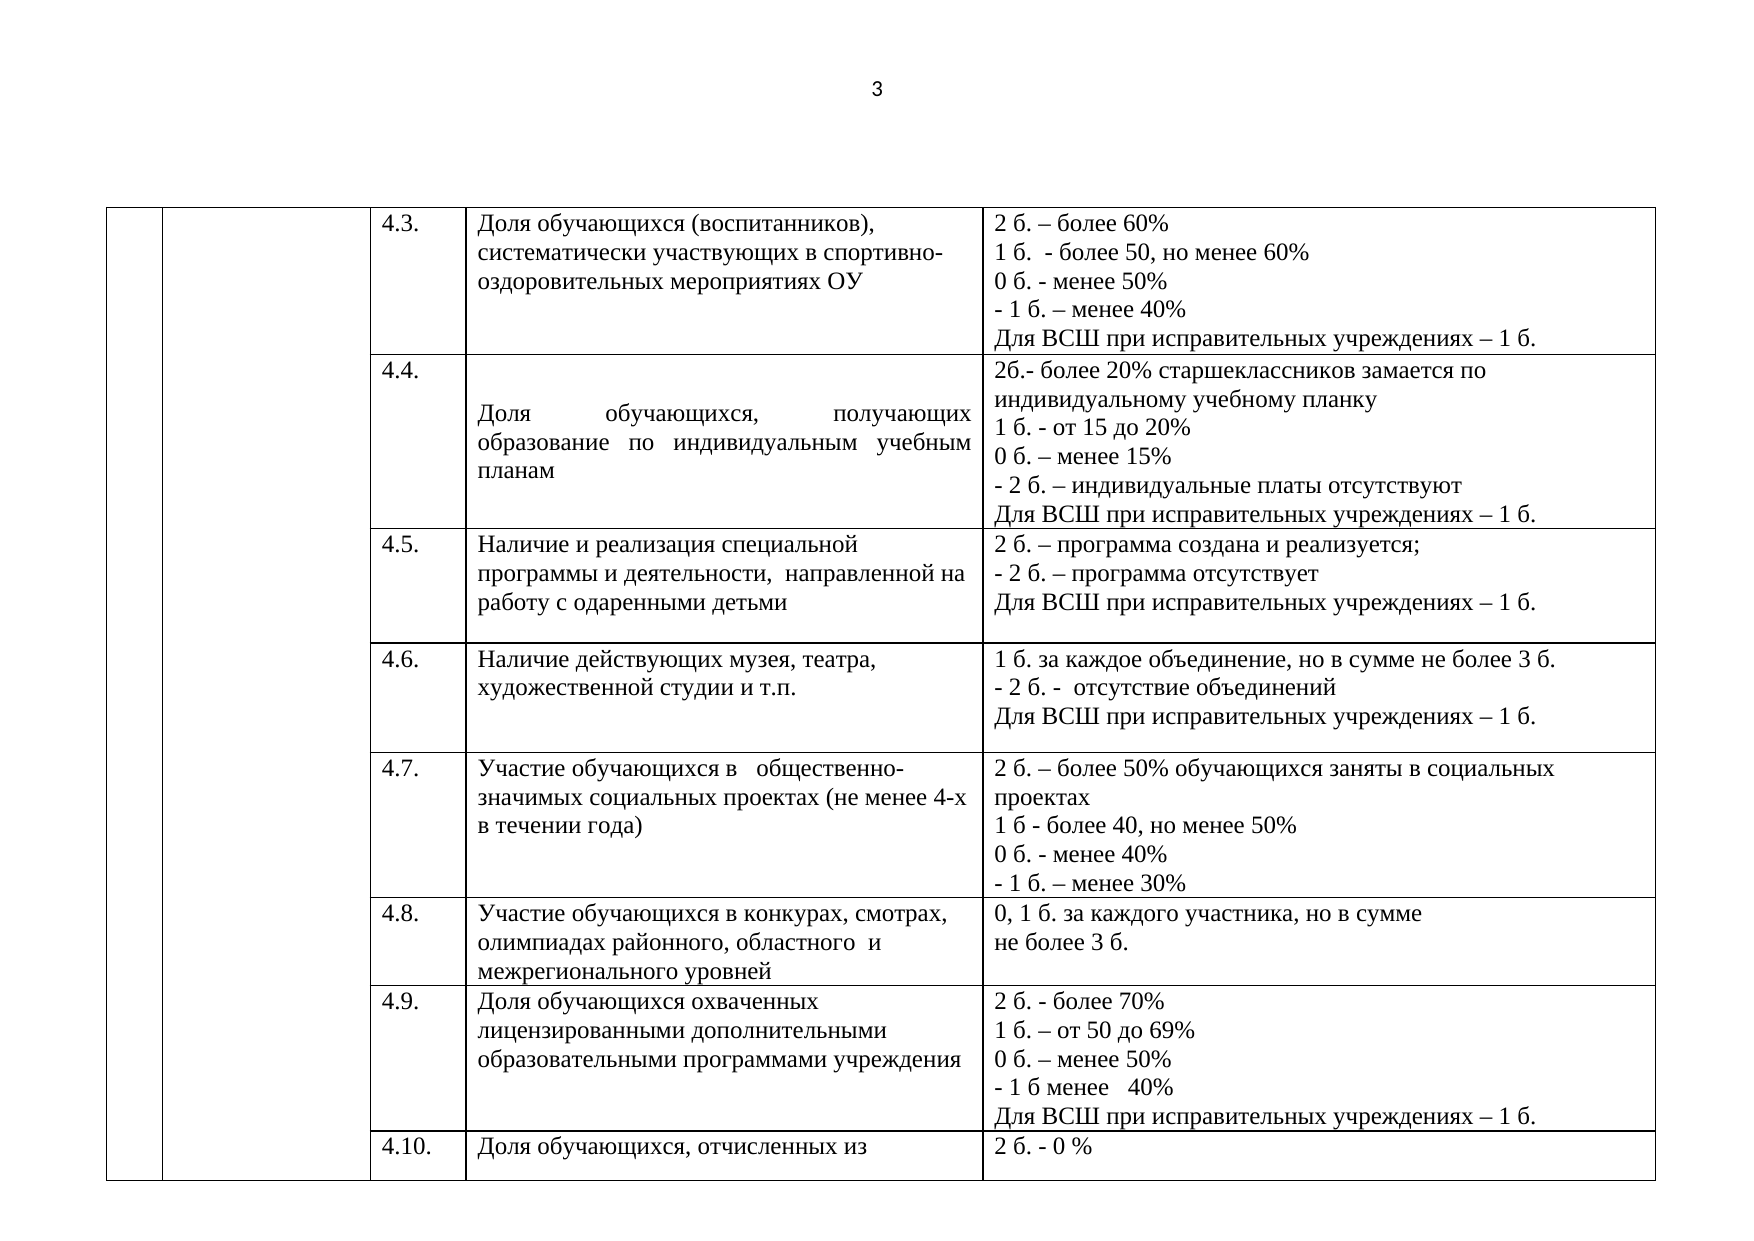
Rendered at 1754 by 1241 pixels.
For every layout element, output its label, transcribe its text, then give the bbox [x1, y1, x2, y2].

table_cell 1 б. за каждое объединение, но в сумме не более 3 б. - 2 б. - отсутствие объединений Для ВСШ при исправительных учреждениях – 1 б. [984, 644, 1655, 751]
table_cell 4.6. [371, 644, 465, 751]
table_cell 2 б. – более 60% 1 б. - более 50, но менее 60% 0 б. - менее 50% - 1 б. – менее 40% Для ВСШ при исправительных учреждениях – 1 б. [984, 208, 1655, 353]
table_cell Доля обучающихся (воспитанников), систематически участвующих в спортивно-оздоровительных мероприятиях ОУ [467, 208, 982, 353]
table_cell 2 б. - более 70% 1 б. – от 50 до 69% 0 б. – менее 50% - 1 б менее 40% Для ВСШ при исправительных учреждениях – 1 б. [984, 986, 1655, 1130]
table_cell 4.8. [371, 898, 465, 984]
table_cell 4.5. [371, 529, 465, 642]
table_cell Участие обучающихся в конкурах, смотрах, олимпиадах районного, областного и межрегионального уровней [467, 898, 982, 984]
table_cell 0, 1 б. за каждого участника, но в сумме не более 3 б. [984, 898, 1655, 984]
table_cell Доля обучающихся охваченных лицензированными дополнительными образовательными программами учреждения [467, 986, 982, 1130]
table_cell Участие обучающихся в общественно-значимых социальных проектах (не менее 4-х в течении года) [467, 753, 982, 897]
table_cell Доля обучающихся, получающих образование по индивидуальным учебным планам [467, 355, 982, 527]
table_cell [984, 1132, 1655, 1179]
table_cell 4.7. [371, 753, 465, 897]
table_cell Наличие и реализация специальной программы и деятельности, направленной на работу с одаренными детьми [467, 529, 982, 642]
table_cell 4.9. [371, 986, 465, 1130]
table_cell 2б.- более 20% старшеклассников замается по индивидуальному учебному планку 1 б. - от 15 до 20% 0 б. – менее 15% - 2 б. – индивидуальные платы отсутствуют Для ВСШ при исправительных учреждениях – 1 б. [984, 355, 1655, 527]
table_cell Наличие действующих музея, театра, художественной студии и т.п. [467, 644, 982, 751]
table_cell 4.10. [371, 1132, 465, 1179]
table_cell 2 б. – более 50% обучающихся заняты в социальных проектах 1 б - более 40, но менее 50% 0 б. - менее 40% - 1 б. – менее 30% [984, 753, 1655, 897]
table_cell 4.4. [371, 355, 465, 527]
table_cell 4.3. [371, 208, 465, 353]
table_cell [467, 1132, 982, 1179]
table_cell 2 б. – программа создана и реализуется; - 2 б. – программа отсутствует Для ВСШ при исправительных учреждениях – 1 б. [984, 529, 1655, 642]
